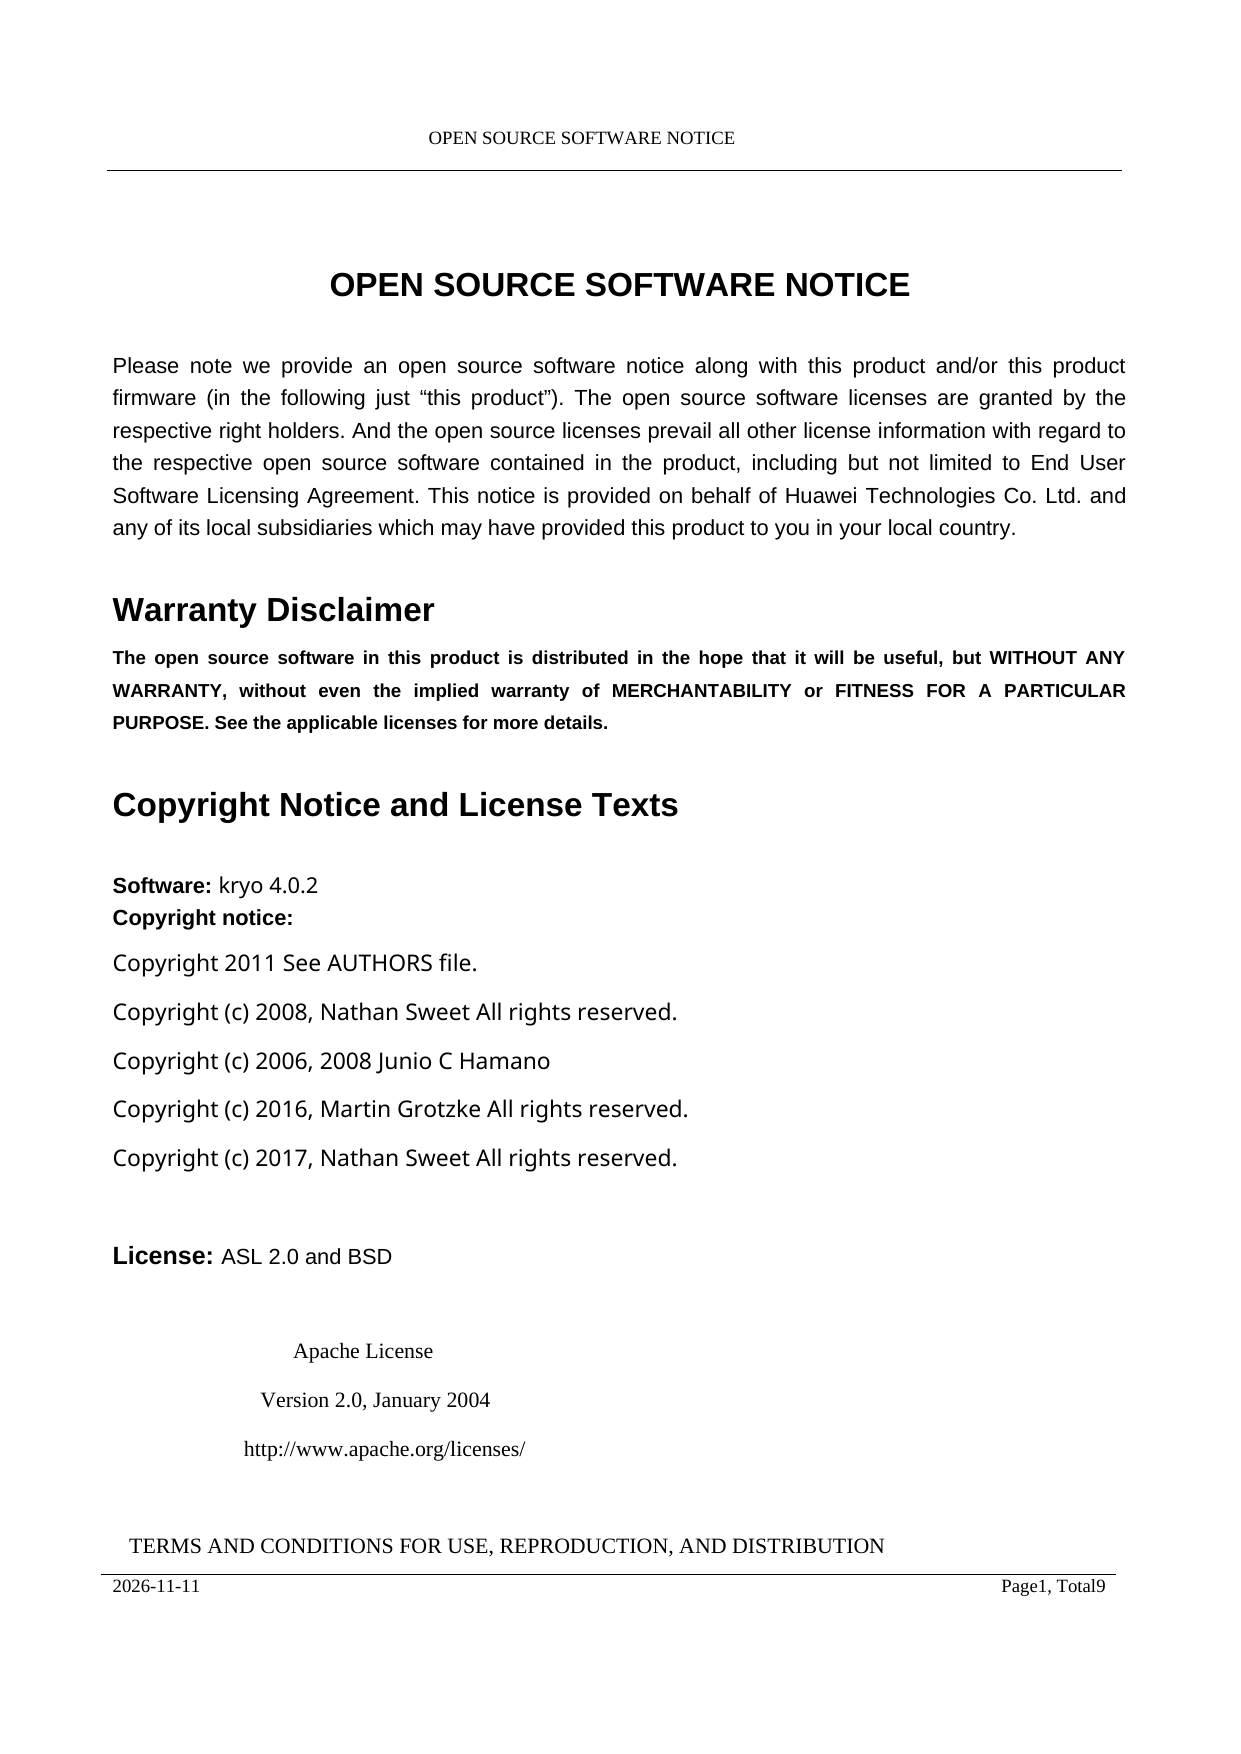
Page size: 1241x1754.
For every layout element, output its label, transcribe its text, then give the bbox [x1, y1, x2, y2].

text License: ASL 2.0 and BSD [112, 1239, 1128, 1272]
text Software: kryo 4.0.2 [112, 869, 1128, 901]
text The open source software in this product is distributed in the hope that it will be useful, but WITHOUT ANY WARRANTY, without even the implied warranty of MERCHANTABILITY or FITNESS FOR A PARTICULAR PURPOSE. See the applicable licenses for more details. [112, 641, 1128, 739]
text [112, 1286, 1128, 1562]
text Please note we provide an open source software notice along with this product and/or this product firmware (in the following just “this product”). The open source software licenses are granted by the respective right holders. And the open source licenses prevail all other license information with regard to the respective open source software contained in the product, including but not limited to End User Software Licensing Agreement. This notice is provided on behalf of Huawei Technologies Co. Ltd. and any of its local subsidiaries which may have provided this product to you in your local country. [112, 349, 1128, 544]
text Copyright Notice and License Texts [112, 771, 1128, 836]
text Copyright 2011 See AUTHORS file. Copyright (c) 2008, Nathan Sweet All rights reserved. Copyright (c) 2006, 2008 Junio C Hamano Copyright (c) 2016, Martin Grotzke All rights reserved. Copyright (c) 2017, Nathan Sweet All rights reserved. [112, 947, 1128, 1223]
text Copyright notice: [112, 901, 1128, 934]
text OPEN SOURCE SOFTWARE NOTICE [112, 251, 1128, 316]
text Warranty Disclaimer [112, 576, 1128, 641]
